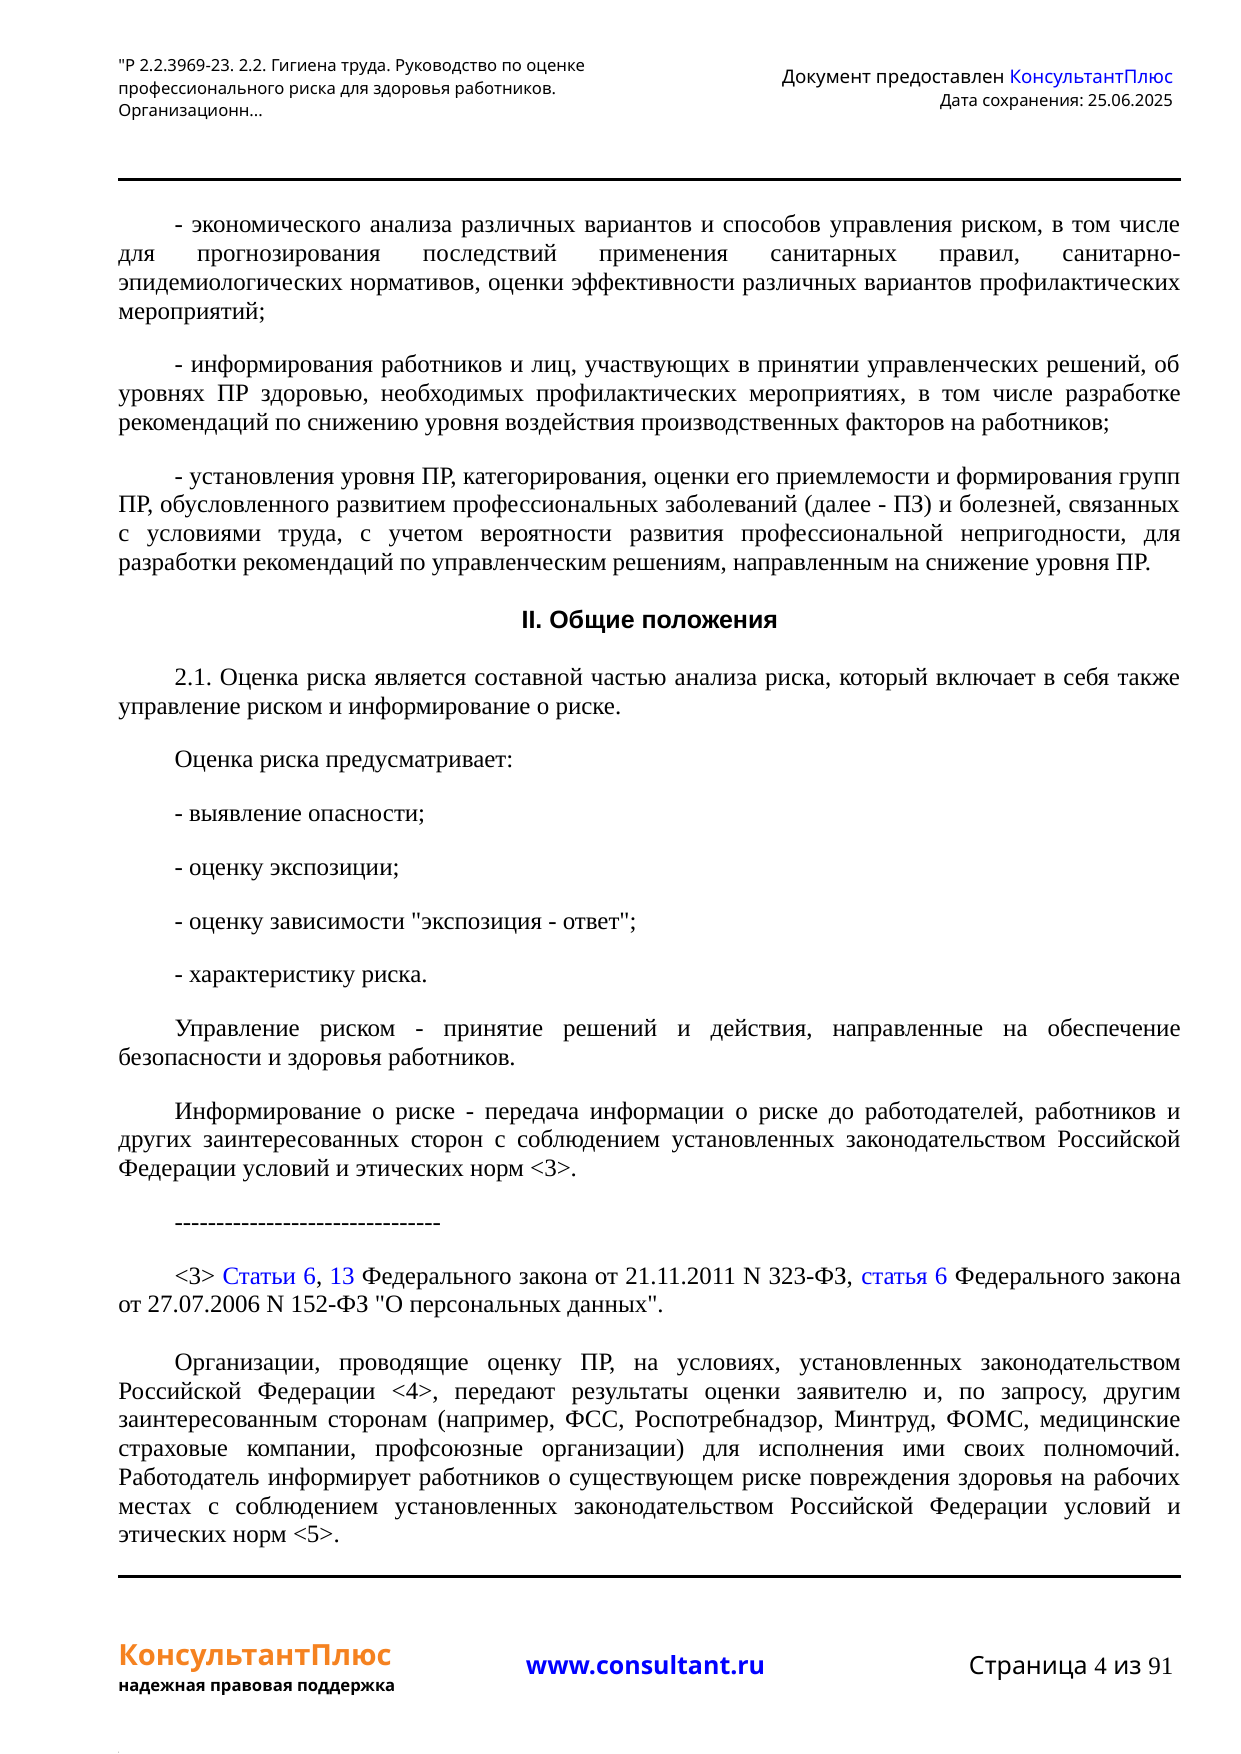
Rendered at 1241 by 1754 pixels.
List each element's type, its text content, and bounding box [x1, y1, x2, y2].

text Информирование о риске - передача информации о риске до работодателей, работников и других заинтересованных сторон с соблюдением установленных законодательством Российской Федерации условий и этических норм <3>. [118, 1096, 1181, 1182]
text 2.1. Оценка риска является составной частью анализа риска, который включает в себя также управление риском и информирование о риске. [118, 662, 1181, 719]
text Оценка риска предусматривает: [118, 744, 1181, 773]
text - оценку экспозиции; [118, 852, 1181, 881]
text - характеристику риска. [118, 959, 1181, 988]
title II. Общие положения [118, 604, 1181, 633]
text Управление риском - принятие решений и действия, направленные на обеспечение безопасности и здоровья работников. [118, 1013, 1181, 1071]
text -------------------------------- [118, 1207, 1181, 1236]
text Организации, проводящие оценку ПР, на условиях, установленных законодательством Российской Федерации <4>, передают результаты оценки заявителю и, по запросу, другим заинтересованным сторонам (например, ФСС, Роспотребнадзор, Минтруд, ФОМС, медицинские страховые компании, профсоюзные организации) для исполнения ими своих полномочий. Работодатель информирует работников о существующем риске повреждения здоровья на рабочих местах с соблюдением установленных законодательством Российской Федерации условий и этических норм <5>. [118, 1347, 1181, 1548]
text - экономического анализа различных вариантов и способов управления риском, в том числе для прогнозирования последствий применения санитарных правил, санитарно-эпидемиологических нормативов, оценки эффективности различных вариантов профилактических мероприятий; [118, 209, 1181, 324]
text - выявление опасности; [118, 798, 1181, 827]
text - оценку зависимости "экспозиция - ответ"; [118, 906, 1181, 934]
text - информирования работников и лиц, участвующих в принятии управленческих решений, об уровнях ПР здоровью, необходимых профилактических мероприятиях, в том числе разработке рекомендаций по снижению уровня воздействия производственных факторов на работников; [118, 349, 1181, 436]
text - установления уровня ПР, категорирования, оценки его приемлемости и формирования групп ПР, обусловленного развитием профессиональных заболеваний (далее - ПЗ) и болезней, связанных с условиями труда, с учетом вероятности развития профессиональной непригодности, для разработки рекомендаций по управленческим решениям, направленным на снижение уровня ПР. [118, 461, 1181, 576]
text <3> Статьи 6, 13 Федерального закона от 21.11.2011 N 323-ФЗ, статья 6 Федерального закона от 27.07.2006 N 152-ФЗ "О персональных данных". [118, 1261, 1181, 1318]
